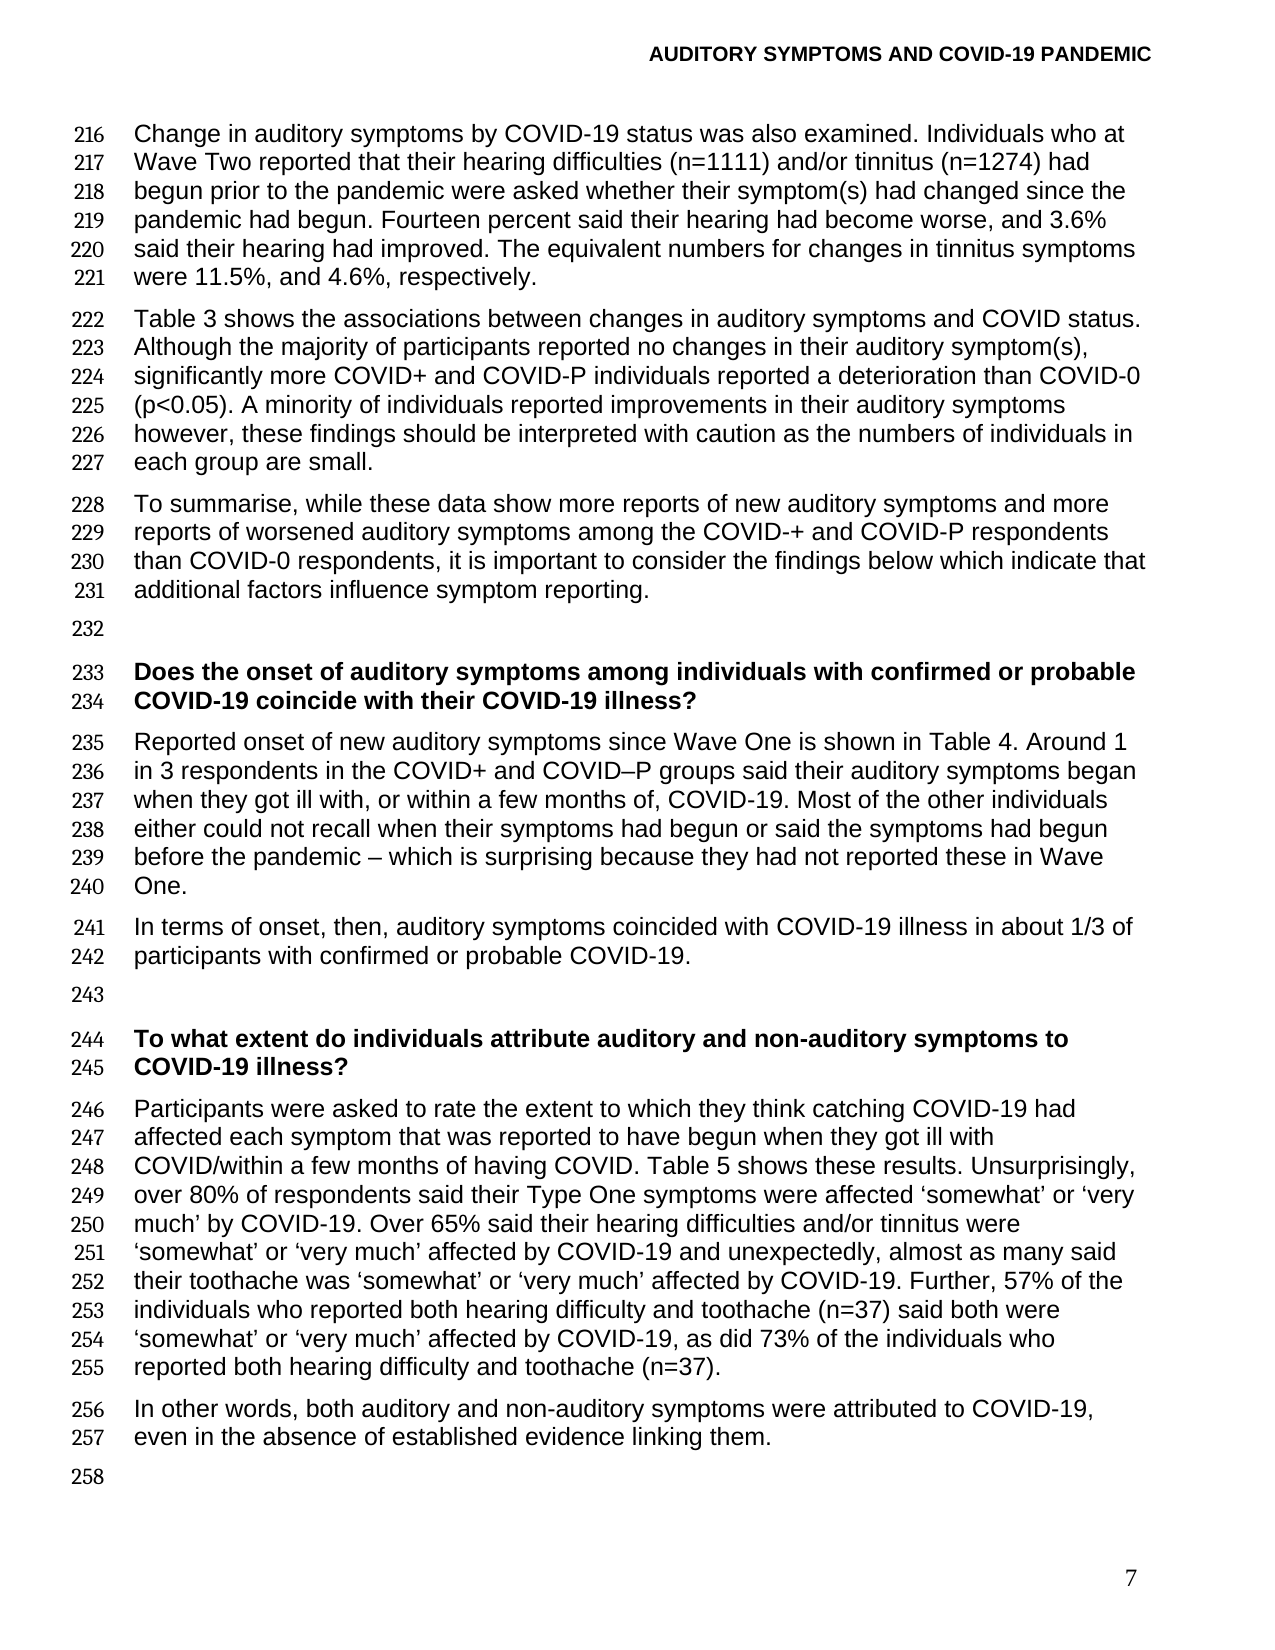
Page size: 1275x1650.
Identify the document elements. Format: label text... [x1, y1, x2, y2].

text In terms of onset, then, auditory symptoms coincided with COVID-19 illness in about 1/3 of participants with confirmed or probable COVID-19. [133, 912, 1152, 970]
text Does the onset of auditory symptoms among individuals with confirmed or probable COVID-19 coincide with their COVID-19 illness? [133, 657, 1152, 715]
text Change in auditory symptoms by COVID-19 status was also examined. Individuals who at Wave Two reported that their hearing difficulties (n=1111) and/or tinnitus (n=1274) had begun prior to the pandemic were asked whether their symptom(s) had changed since the pandemic had begun. Fourteen percent said their hearing had become worse, and 3.6% said their hearing had improved. The equivalent numbers for changes in tinnitus symptoms were 11.5%, and 4.6%, respectively. [133, 118, 1152, 291]
text Reported onset of new auditory symptoms since Wave One is shown in Table 4. Around 1 in 3 respondents in the COVID+ and COVID–P groups said their auditory symptoms began when they got ill with, or within a few months of, COVID-19. Most of the other individuals either could not recall when their symptoms had begun or said the symptoms had begun before the pandemic – which is surprising because they had not reported these in Wave One. [133, 727, 1152, 900]
text Participants were asked to rate the extent to which they think catching COVID-19 had affected each symptom that was reported to have begun when they got ill with COVID/within a few months of having COVID. Table 5 shows these results. Unsurprisingly, over 80% of respondents said their Type One symptoms were affected ‘somewhat’ or ‘very much’ by COVID-19. Over 65% said their hearing difficulties and/or tinnitus were ‘somewhat’ or ‘very much’ affected by COVID-19 and unexpectedly, almost as many said their toothache was ‘somewhat’ or ‘very much’ affected by COVID-19. Further, 57% of the individuals who reported both hearing difficulty and toothache (n=37) said both were ‘somewhat’ or ‘very much’ affected by COVID-19, as did 73% of the individuals who reported both hearing difficulty and toothache (n=37). [133, 1093, 1152, 1381]
text To what extent do individuals attribute auditory and non-auditory symptoms to COVID-19 illness? [133, 1023, 1152, 1081]
text To summarise, while these data show more reports of new auditory symptoms and more reports of worsened auditory symptoms among the COVID-+ and COVID-P respondents than COVID-0 respondents, it is important to consider the findings below which indicate that additional factors influence symptom reporting. [133, 488, 1152, 603]
text In other words, both auditory and non-auditory symptoms were attributed to COVID-19, even in the absence of established evidence linking them. [133, 1393, 1152, 1451]
text Table 3 shows the associations between changes in auditory symptoms and COVID status. Although the majority of participants reported no changes in their auditory symptom(s), significantly more COVID+ and COVID-P individuals reported a deterioration than COVID-0 (p<0.05). A minority of individuals reported improvements in their auditory symptoms however, these findings should be interpreted with caution as the numbers of individuals in each group are small. [133, 303, 1152, 476]
